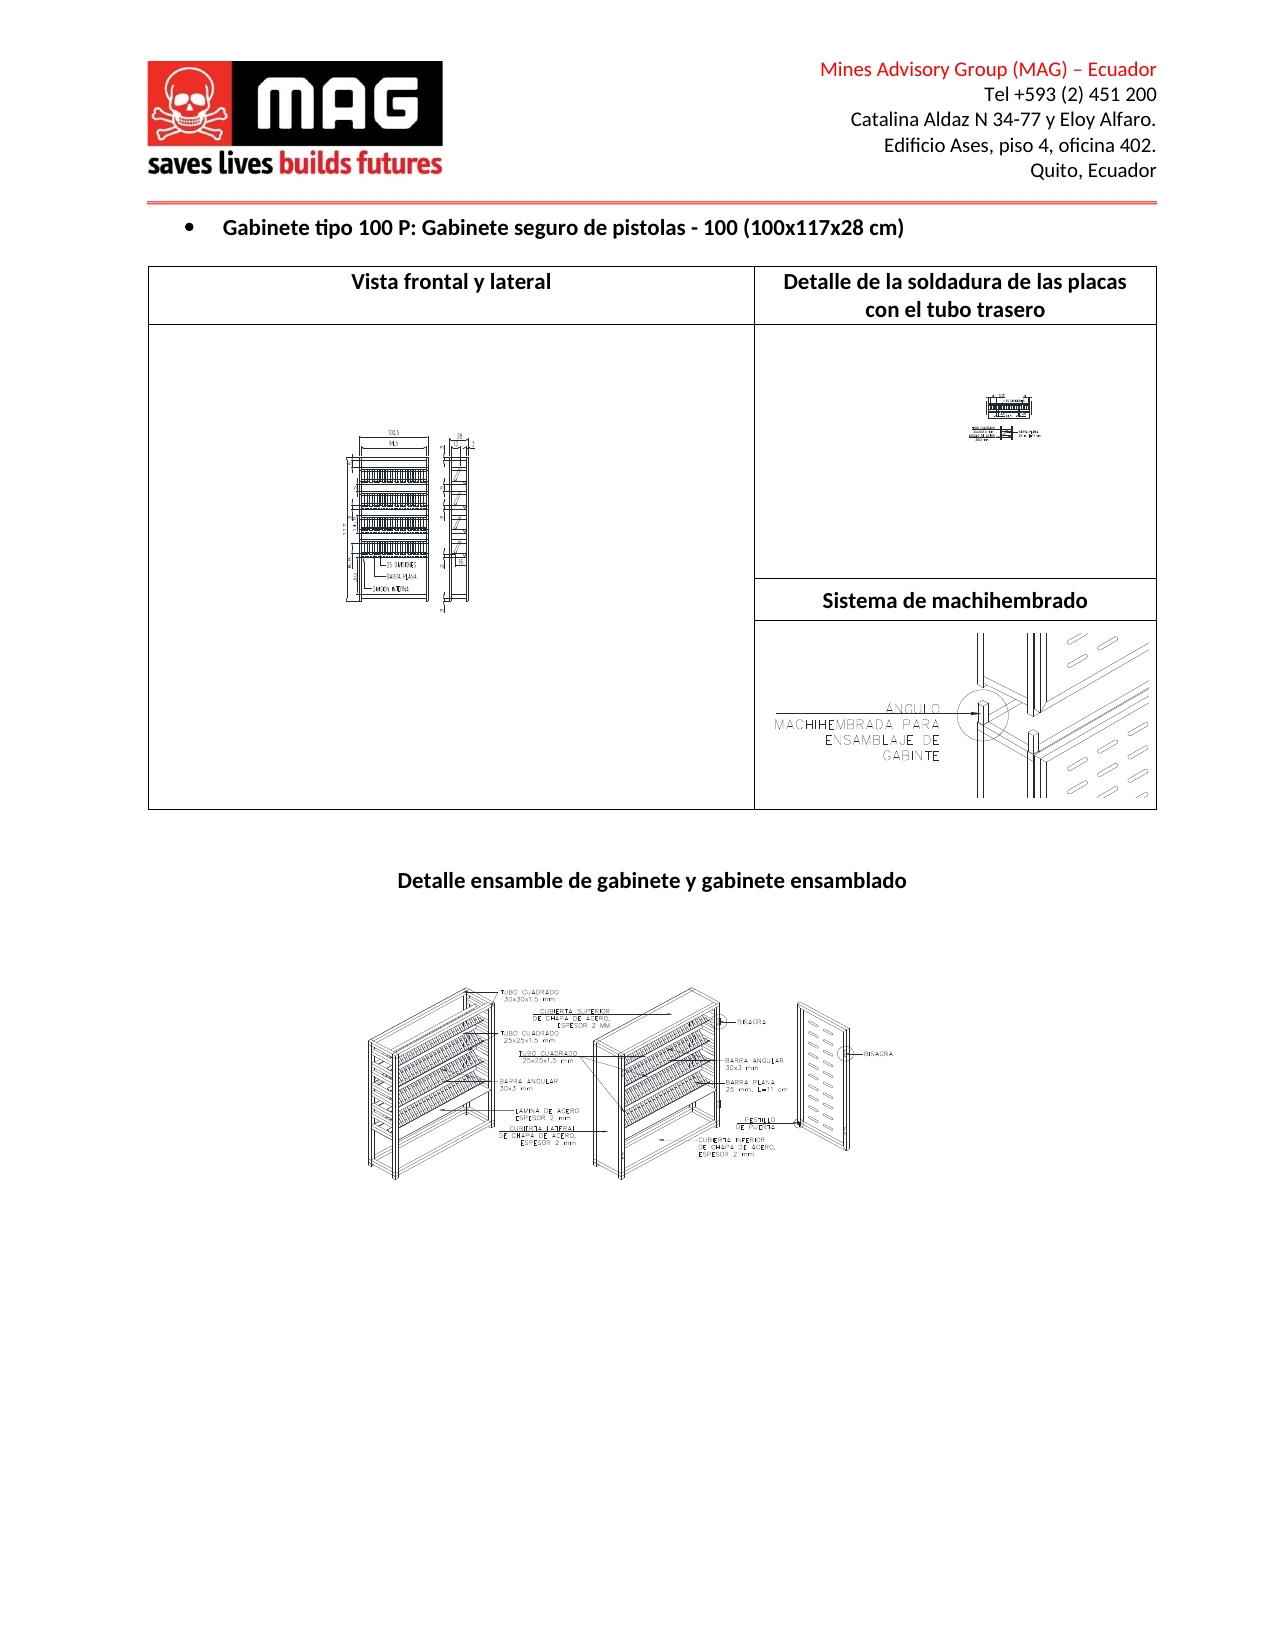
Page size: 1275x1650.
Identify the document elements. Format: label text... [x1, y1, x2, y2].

table_header Vista frontal y lateral [149, 267, 754, 324]
text Detalle ensamble de gabinete y gabinete ensamblado [148, 867, 1157, 894]
table_cell [149, 325, 754, 809]
table_cell Sistema de machihembrado [755, 579, 1156, 620]
table_header Detalle de la soldadura de las placas con el tubo trasero [755, 267, 1156, 324]
table_cell [755, 325, 1156, 578]
table_cell [755, 621, 1156, 809]
picture [147, 61, 443, 177]
list Gabinete tipo 100 P: Gabinete seguro de pistolas - 100 (100x117x28 cm) [185, 213, 1157, 241]
